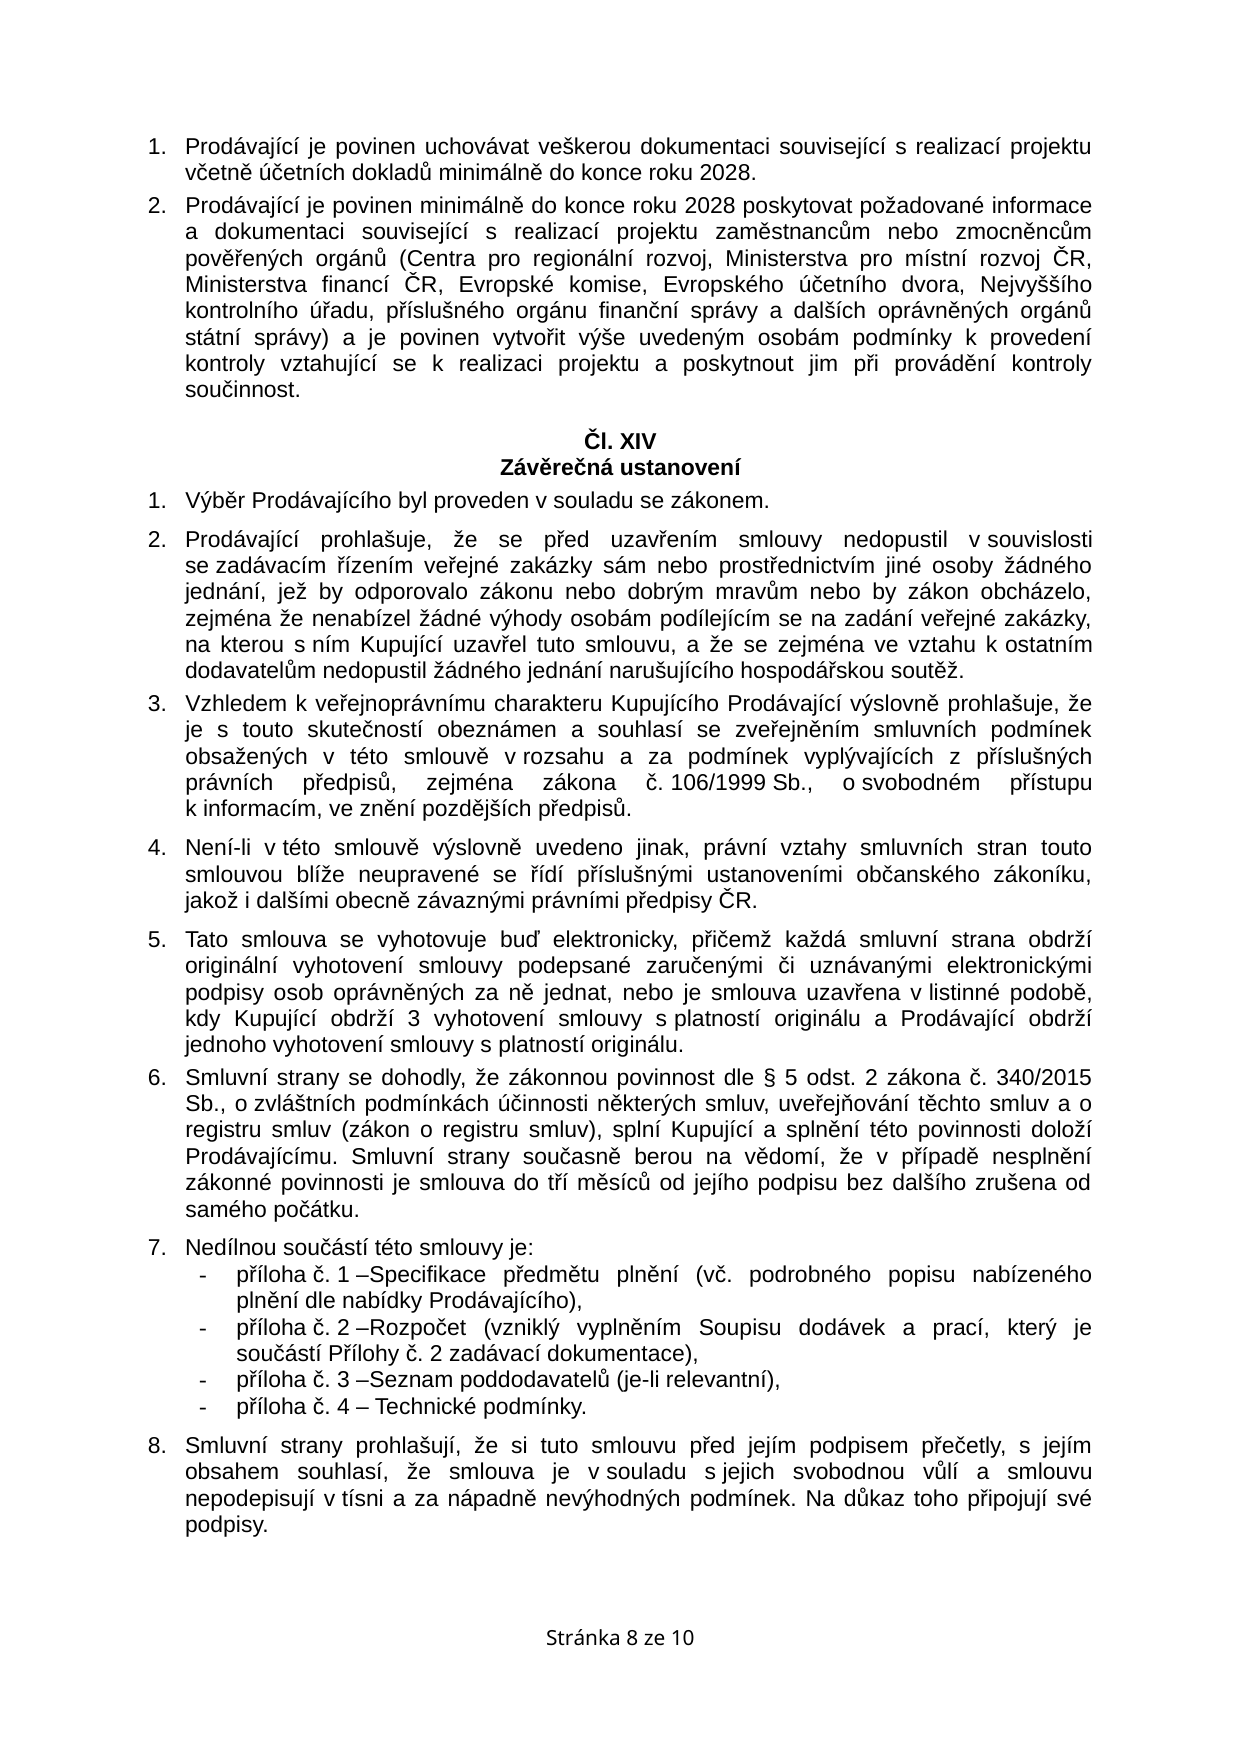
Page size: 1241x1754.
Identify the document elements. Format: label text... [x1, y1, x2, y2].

subtitle Prodávající prohlašuje, že se před uzavřením smlouvy nedopustil v souvislosti se zadávacím řízením veřejné zakázky sám nebo prostřednictvím jiné osoby žádného jednání, jež by odporovalo zákonu nebo dobrým mravům nebo by zákon obcházelo, zejména že nenabízel žádné výhody osobám podílejícím se na zadání veřejné zakázky, na kterou s ním Kupující uzavřel tuto smlouvu, a že se zejména ve vztahu k ostatním dodavatelům nedopustil žádného jednání narušujícího hospodářskou soutěž. [148, 526, 1093, 684]
subtitle příloha č. 1 – Specifikace předmětu plnění (vč. podrobného popisu nabízeného plnění dle nabídky Prodávajícího), [199, 1261, 1093, 1313]
subtitle Prodávající je povinen uchovávat veškerou dokumentaci související s realizací projektu včetně účetních dokladů minimálně do konce roku 2028. [148, 133, 1093, 186]
subtitle Prodávající je povinen minimálně do konce roku 2028 poskytovat požadované informace a dokumentaci související s realizací projektu zaměstnancům nebo zmocněncům pověřených orgánů (Centra pro regionální rozvoj, Ministerstva pro místní rozvoj ČR, Ministerstva financí ČR, Evropské komise, Evropského účetního dvora, Nejvyššího kontrolního úřadu, příslušného orgánu finanční správy a dalších oprávněných orgánů státní správy) a je povinen vytvořit výše uvedeným osobám podmínky k provedení kontroly vztahující se k realizaci projektu a poskytnout jim při provádění kontroly součinnost. [148, 192, 1093, 403]
subtitle příloha č. 2 – Rozpočet (vzniklý vyplněním Soupisu dodávek a prací, který je součástí Přílohy č. 2 zadávací dokumentace), [199, 1313, 1093, 1366]
subtitle Čl. XIV [148, 428, 1093, 454]
subtitle Závěrečná ustanovení [148, 454, 1093, 480]
subtitle příloha č. 4 – Technické podmínky. [199, 1393, 1093, 1419]
subtitle Není-li v této smlouvě výslovně uvedeno jinak, právní vztahy smluvních stran touto smlouvou blíže neupravené se řídí příslušnými ustanoveními občanského zákoníku, jakož i dalšími obecně závaznými právními předpisy ČR. [148, 834, 1093, 913]
subtitle Výběr Prodávajícího byl proveden v souladu se zákonem. [148, 487, 1093, 513]
subtitle Vzhledem k veřejnoprávnímu charakteru Kupujícího Prodávající výslovně prohlašuje, že je s touto skutečností obeznámen a souhlasí se zveřejněním smluvních podmínek obsažených v této smlouvě v rozsahu a za podmínek vyplývajících z příslušných právních předpisů, zejména zákona č. 106/1999 Sb., o svobodném přístupu k informacím, ve znění pozdějších předpisů. [148, 690, 1093, 822]
subtitle Tato smlouva se vyhotovuje buď elektronicky, přičemž každá smluvní strana obdrží originální vyhotovení smlouvy podepsané zaručenými či uznávanými elektronickými podpisy osob oprávněných za ně jednat, nebo je smlouva uzavřena v listinné podobě, kdy Kupující obdrží 3 vyhotovení smlouvy s platností originálu a Prodávající obdrží jednoho vyhotovení smlouvy s platností originálu. [148, 926, 1093, 1057]
subtitle příloha č. 3 – Seznam poddodavatelů (je-li relevantní), [199, 1366, 1093, 1393]
subtitle Nedílnou součástí této smlouvy je: [148, 1234, 1093, 1261]
subtitle Smluvní strany prohlašují, že si tuto smlouvu před jejím podpisem přečetly, s jejím obsahem souhlasí, že smlouva je v souladu s jejich svobodnou vůlí a smlouvu nepodepisují v tísni a za nápadně nevýhodných podmínek. Na důkaz toho připojují své podpisy. [148, 1432, 1093, 1537]
subtitle Smluvní strany se dohodly, že zákonnou povinnost dle § 5 odst. 2 zákona č. 340/2015 Sb., o zvláštních podmínkách účinnosti některých smluv, uveřejňování těchto smluv a o registru smluv (zákon o registru smluv), splní Kupující a splnění této povinnosti doloží Prodávajícímu. Smluvní strany současně berou na vědomí, že v případě nesplnění zákonné povinnosti je smlouva do tří měsíců od jejího podpisu bez dalšího zrušena od samého počátku. [148, 1064, 1093, 1222]
